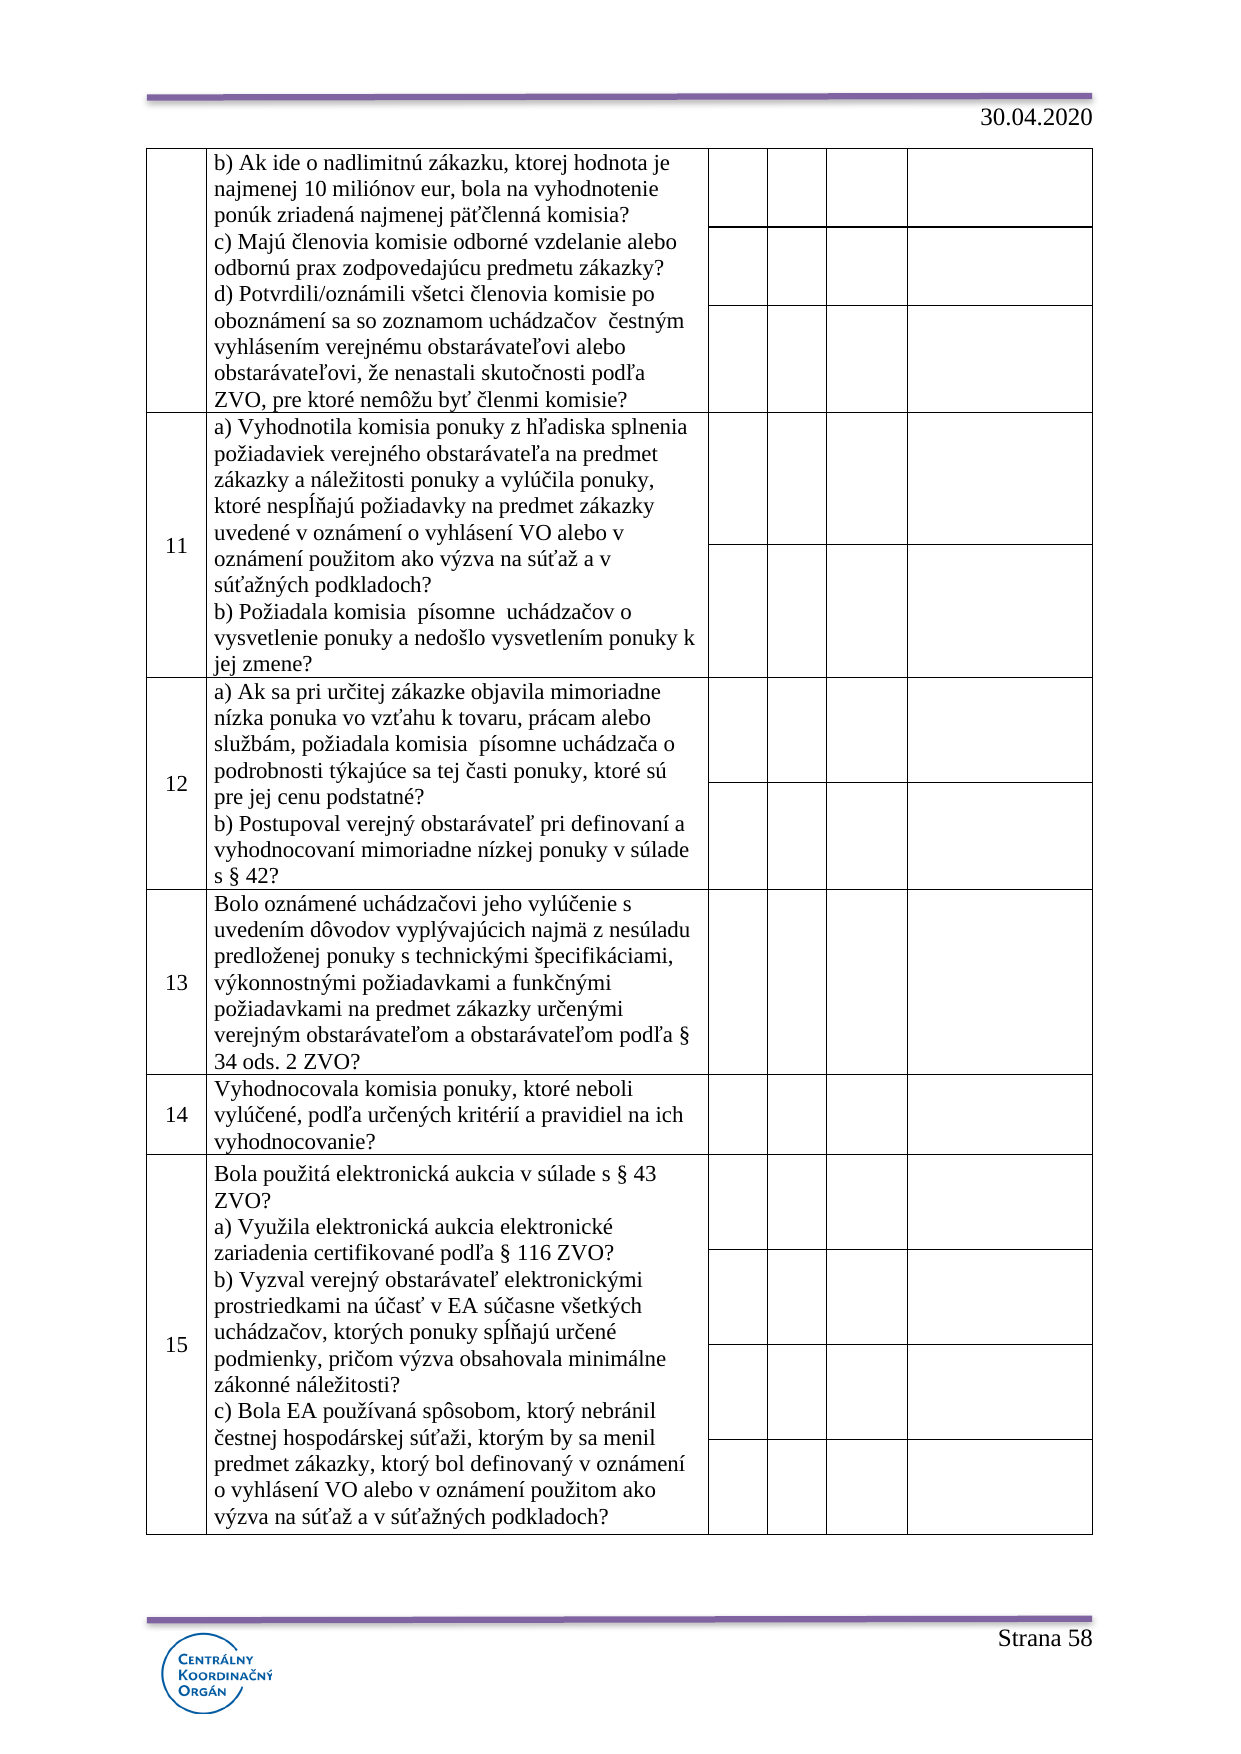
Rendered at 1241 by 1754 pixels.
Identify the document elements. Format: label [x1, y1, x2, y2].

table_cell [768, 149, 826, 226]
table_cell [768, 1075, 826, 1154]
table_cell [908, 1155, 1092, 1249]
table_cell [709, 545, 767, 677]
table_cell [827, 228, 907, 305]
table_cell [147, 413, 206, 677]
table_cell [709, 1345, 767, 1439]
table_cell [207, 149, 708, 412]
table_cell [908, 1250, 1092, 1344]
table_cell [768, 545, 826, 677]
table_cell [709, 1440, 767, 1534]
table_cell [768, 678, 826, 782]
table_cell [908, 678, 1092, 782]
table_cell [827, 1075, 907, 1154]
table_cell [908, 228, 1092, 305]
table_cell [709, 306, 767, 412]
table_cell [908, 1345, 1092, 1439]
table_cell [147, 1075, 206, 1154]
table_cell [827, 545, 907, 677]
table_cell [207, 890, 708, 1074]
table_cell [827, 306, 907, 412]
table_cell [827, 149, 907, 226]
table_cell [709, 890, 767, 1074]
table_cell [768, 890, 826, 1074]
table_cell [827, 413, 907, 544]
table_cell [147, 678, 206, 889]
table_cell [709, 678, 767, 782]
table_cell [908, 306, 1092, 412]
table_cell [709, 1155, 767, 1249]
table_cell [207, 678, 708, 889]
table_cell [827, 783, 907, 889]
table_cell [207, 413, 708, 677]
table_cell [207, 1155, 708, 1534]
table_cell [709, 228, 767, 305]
picture [159, 1631, 272, 1713]
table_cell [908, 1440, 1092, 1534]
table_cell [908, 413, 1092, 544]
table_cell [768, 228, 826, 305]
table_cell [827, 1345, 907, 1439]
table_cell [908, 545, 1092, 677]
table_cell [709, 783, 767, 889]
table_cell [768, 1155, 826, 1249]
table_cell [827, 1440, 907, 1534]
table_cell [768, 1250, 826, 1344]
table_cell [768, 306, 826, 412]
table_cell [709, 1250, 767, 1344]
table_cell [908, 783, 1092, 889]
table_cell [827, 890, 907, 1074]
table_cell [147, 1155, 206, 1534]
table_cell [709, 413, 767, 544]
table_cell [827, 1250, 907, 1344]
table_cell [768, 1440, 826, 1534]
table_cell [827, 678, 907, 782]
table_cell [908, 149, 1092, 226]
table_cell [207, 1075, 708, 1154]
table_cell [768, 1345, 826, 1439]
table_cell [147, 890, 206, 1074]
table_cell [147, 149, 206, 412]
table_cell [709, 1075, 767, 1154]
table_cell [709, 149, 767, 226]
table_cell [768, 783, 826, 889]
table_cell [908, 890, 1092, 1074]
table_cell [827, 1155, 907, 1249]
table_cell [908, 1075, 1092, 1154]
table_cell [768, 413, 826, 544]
